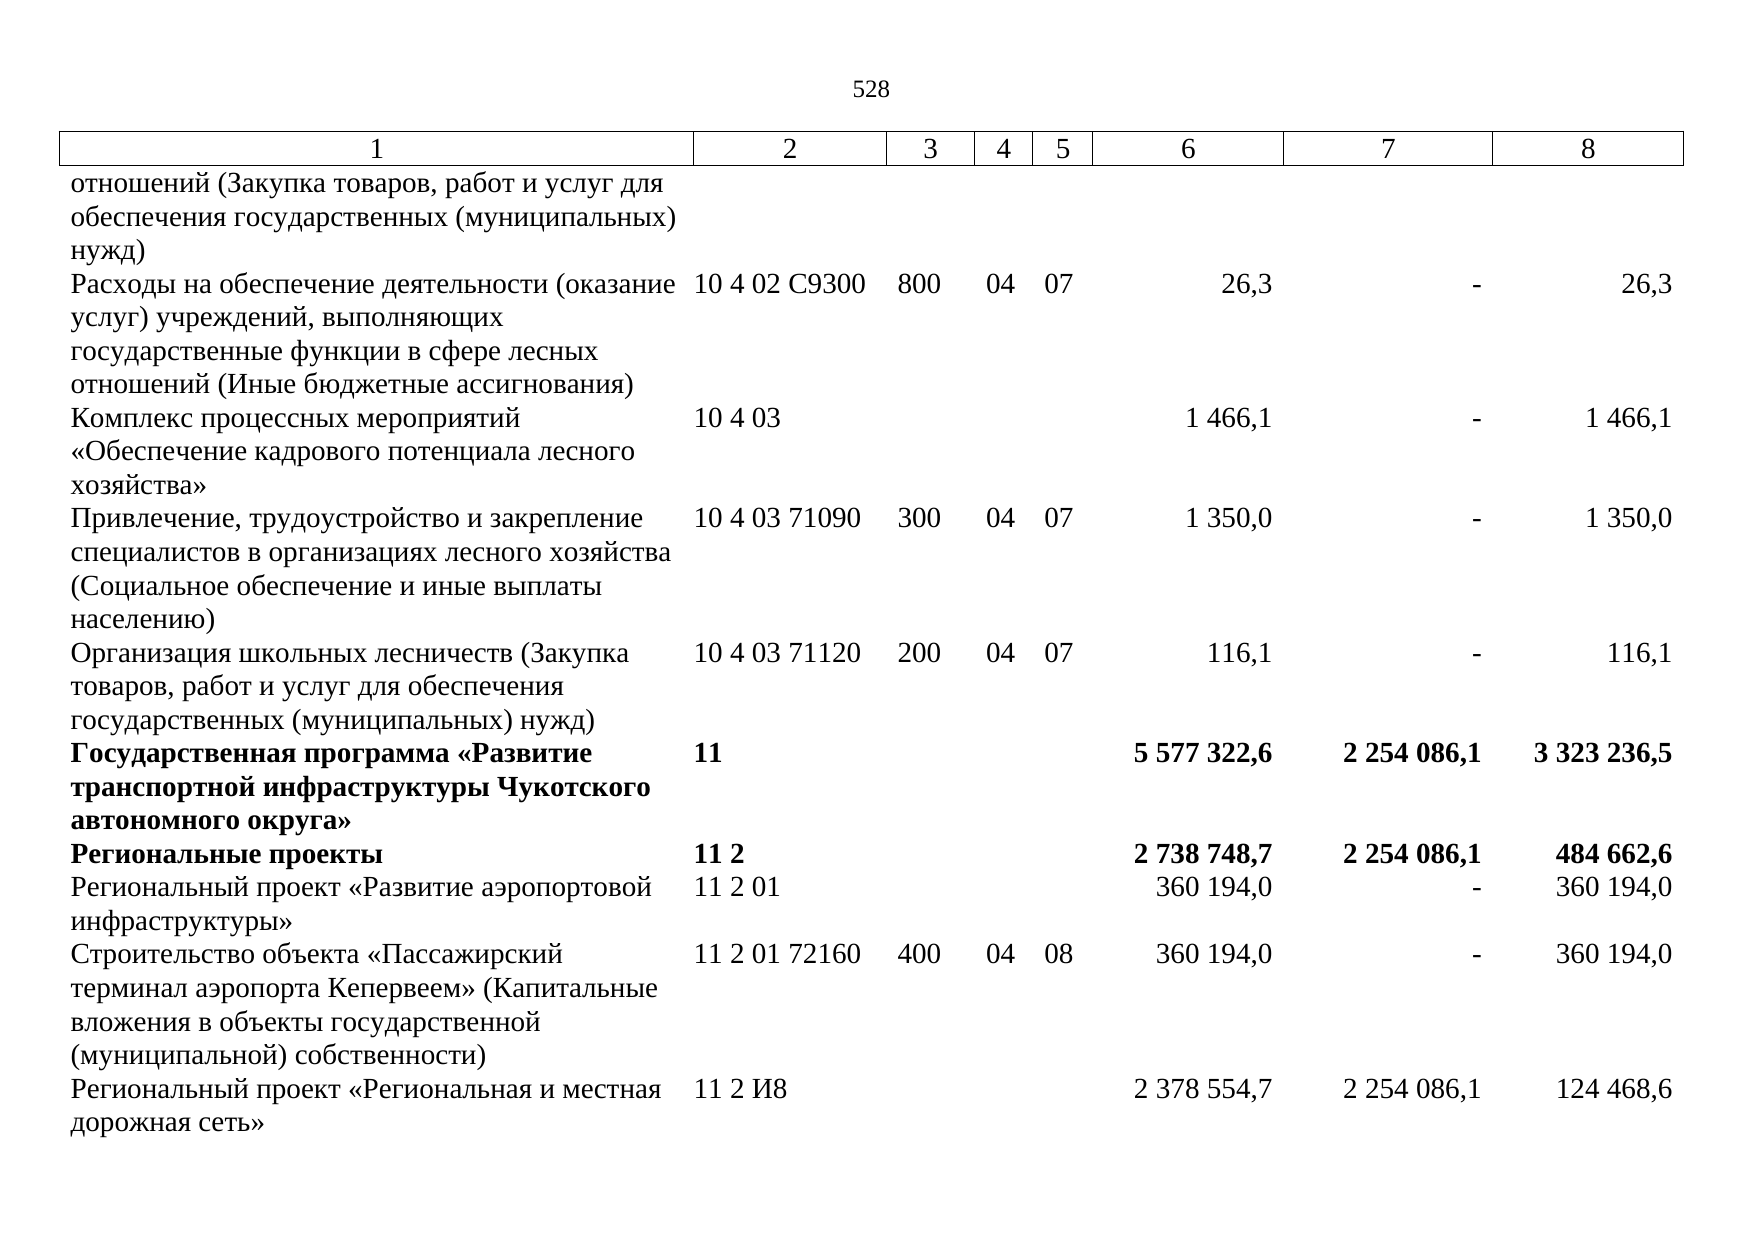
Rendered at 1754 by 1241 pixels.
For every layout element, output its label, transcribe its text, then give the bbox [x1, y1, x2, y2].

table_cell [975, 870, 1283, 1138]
table_header 3 [887, 132, 974, 165]
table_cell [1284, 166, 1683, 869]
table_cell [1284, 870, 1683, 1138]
table_header 6 [1093, 132, 1283, 165]
table_header 7 [1284, 132, 1492, 165]
table_header 1 [60, 132, 693, 165]
table_header 5 [1033, 132, 1092, 165]
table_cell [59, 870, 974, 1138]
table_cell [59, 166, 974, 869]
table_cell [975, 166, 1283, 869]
table_header 4 [975, 132, 1032, 165]
table_header 2 [694, 132, 886, 165]
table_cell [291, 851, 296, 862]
table_header 8 [1493, 132, 1683, 165]
